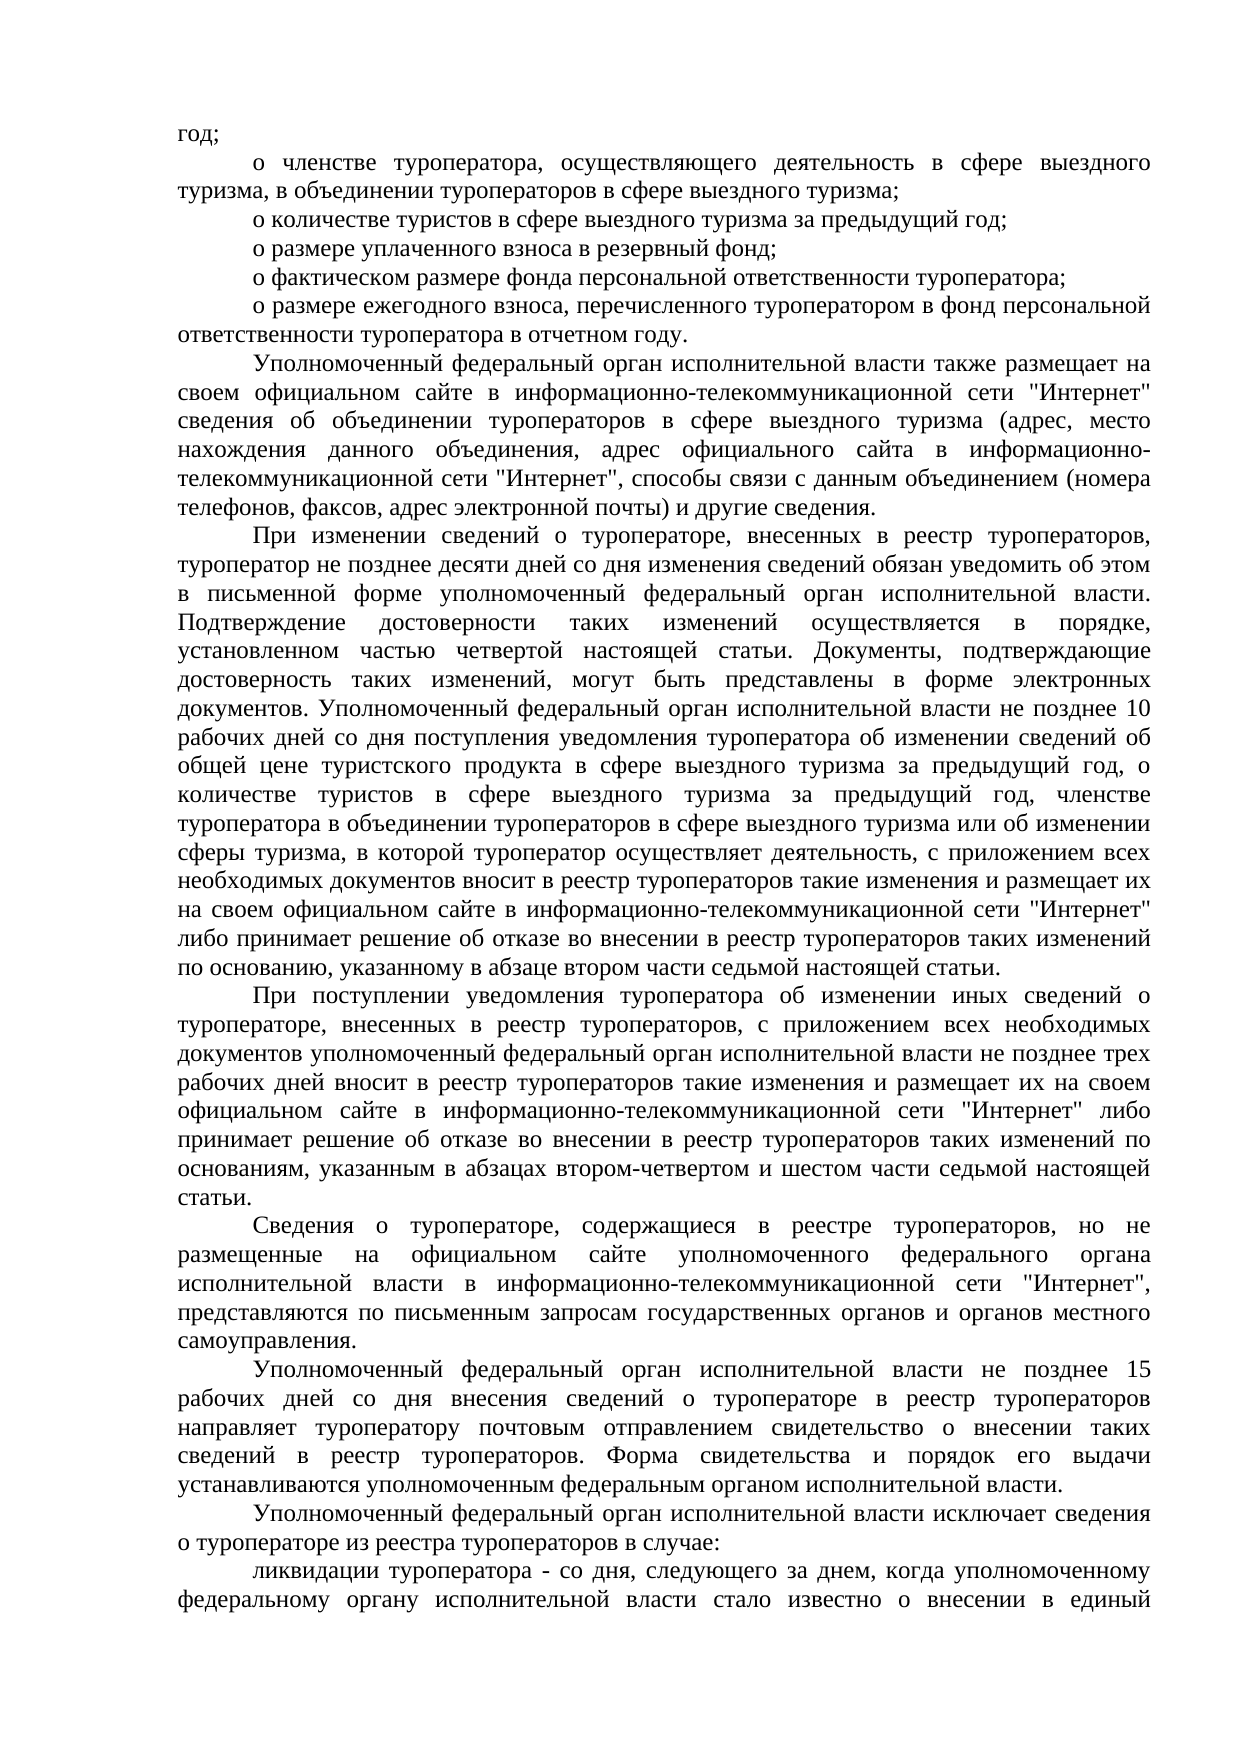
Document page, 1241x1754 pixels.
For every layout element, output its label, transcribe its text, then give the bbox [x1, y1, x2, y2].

text о количестве туристов в сфере выездного туризма за предыдущий год; [177, 204, 1152, 233]
text Уполномоченный федеральный орган исполнительной власти также размещает на своем официальном сайте в информационно-телекоммуникационной сети "Интернет" сведения об объединении туроператоров в сфере выездного туризма (адрес, место нахождения данного объединения, адрес официального сайта в информационно-телекоммуникационной сети "Интернет", способы связи с данным объединением (номера телефонов, факсов, адрес электронной почты) и другие сведения. [177, 348, 1152, 521]
text о членстве туроператора, осуществляющего деятельность в сфере выездного туризма, в объединении туроператоров в сфере выездного туризма; [177, 147, 1152, 204]
text Уполномоченный федеральный орган исполнительной власти исключает сведения о туроператоре из реестра туроператоров в случае: [177, 1498, 1152, 1556]
text При изменении сведений о туроператоре, внесенных в реестр туроператоров, туроператор не позднее десяти дней со дня изменения сведений обязан уведомить об этом в письменной форме уполномоченный федеральный орган исполнительной власти. Подтверждение достоверности таких изменений осуществляется в порядке, установленном частью четвертой настоящей статьи. Документы, подтверждающие достоверность таких изменений, могут быть представлены в форме электронных документов. Уполномоченный федеральный орган исполнительной власти не позднее 10 рабочих дней со дня поступления уведомления туроператора об изменении сведений об общей цене туристского продукта в сфере выездного туризма за предыдущий год, о количестве туристов в сфере выездного туризма за предыдущий год, членстве туроператора в объединении туроператоров в сфере выездного туризма или об изменении сферы туризма, в которой туроператор осуществляет деятельность, с приложением всех необходимых документов вносит в реестр туроператоров такие изменения и размещает их на своем официальном сайте в информационно-телекоммуникационной сети "Интернет" либо принимает решение об отказе во внесении в реестр туроператоров таких изменений по основанию, указанному в абзаце втором части седьмой настоящей статьи. [177, 521, 1152, 981]
text Уполномоченный федеральный орган исполнительной власти не позднее 15 рабочих дней со дня внесения сведений о туроператоре в реестр туроператоров направляет туроператору почтовым отправлением свидетельство о внесении таких сведений в реестр туроператоров. Форма свидетельства и порядок его выдачи устанавливаются уполномоченным федеральным органом исполнительной власти. [177, 1354, 1152, 1498]
text При поступлении уведомления туроператора об изменении иных сведений о туроператоре, внесенных в реестр туроператоров, с приложением всех необходимых документов уполномоченный федеральный орган исполнительной власти не позднее трех рабочих дней вносит в реестр туроператоров такие изменения и размещает их на своем официальном сайте в информационно-телекоммуникационной сети "Интернет" либо принимает решение об отказе во внесении в реестр туроператоров таких изменений по основаниям, указанным в абзацах втором-четвертом и шестом части седьмой настоящей статьи. [177, 981, 1152, 1211]
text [177, 118, 1152, 147]
text о размере уплаченного взноса в резервный фонд; [177, 233, 1152, 262]
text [177, 1556, 1152, 1613]
text о размере ежегодного взноса, перечисленного туроператором в фонд персональной ответственности туроператора в отчетном году. [177, 291, 1152, 348]
text Сведения о туроператоре, содержащиеся в реестре туроператоров, но не размещенные на официальном сайте уполномоченного федерального органа исполнительной власти в информационно-телекоммуникационной сети "Интернет", представляются по письменным запросам государственных органов и органов местного самоуправления. [177, 1211, 1152, 1354]
text о фактическом размере фонда персональной ответственности туроператора; [177, 262, 1152, 291]
